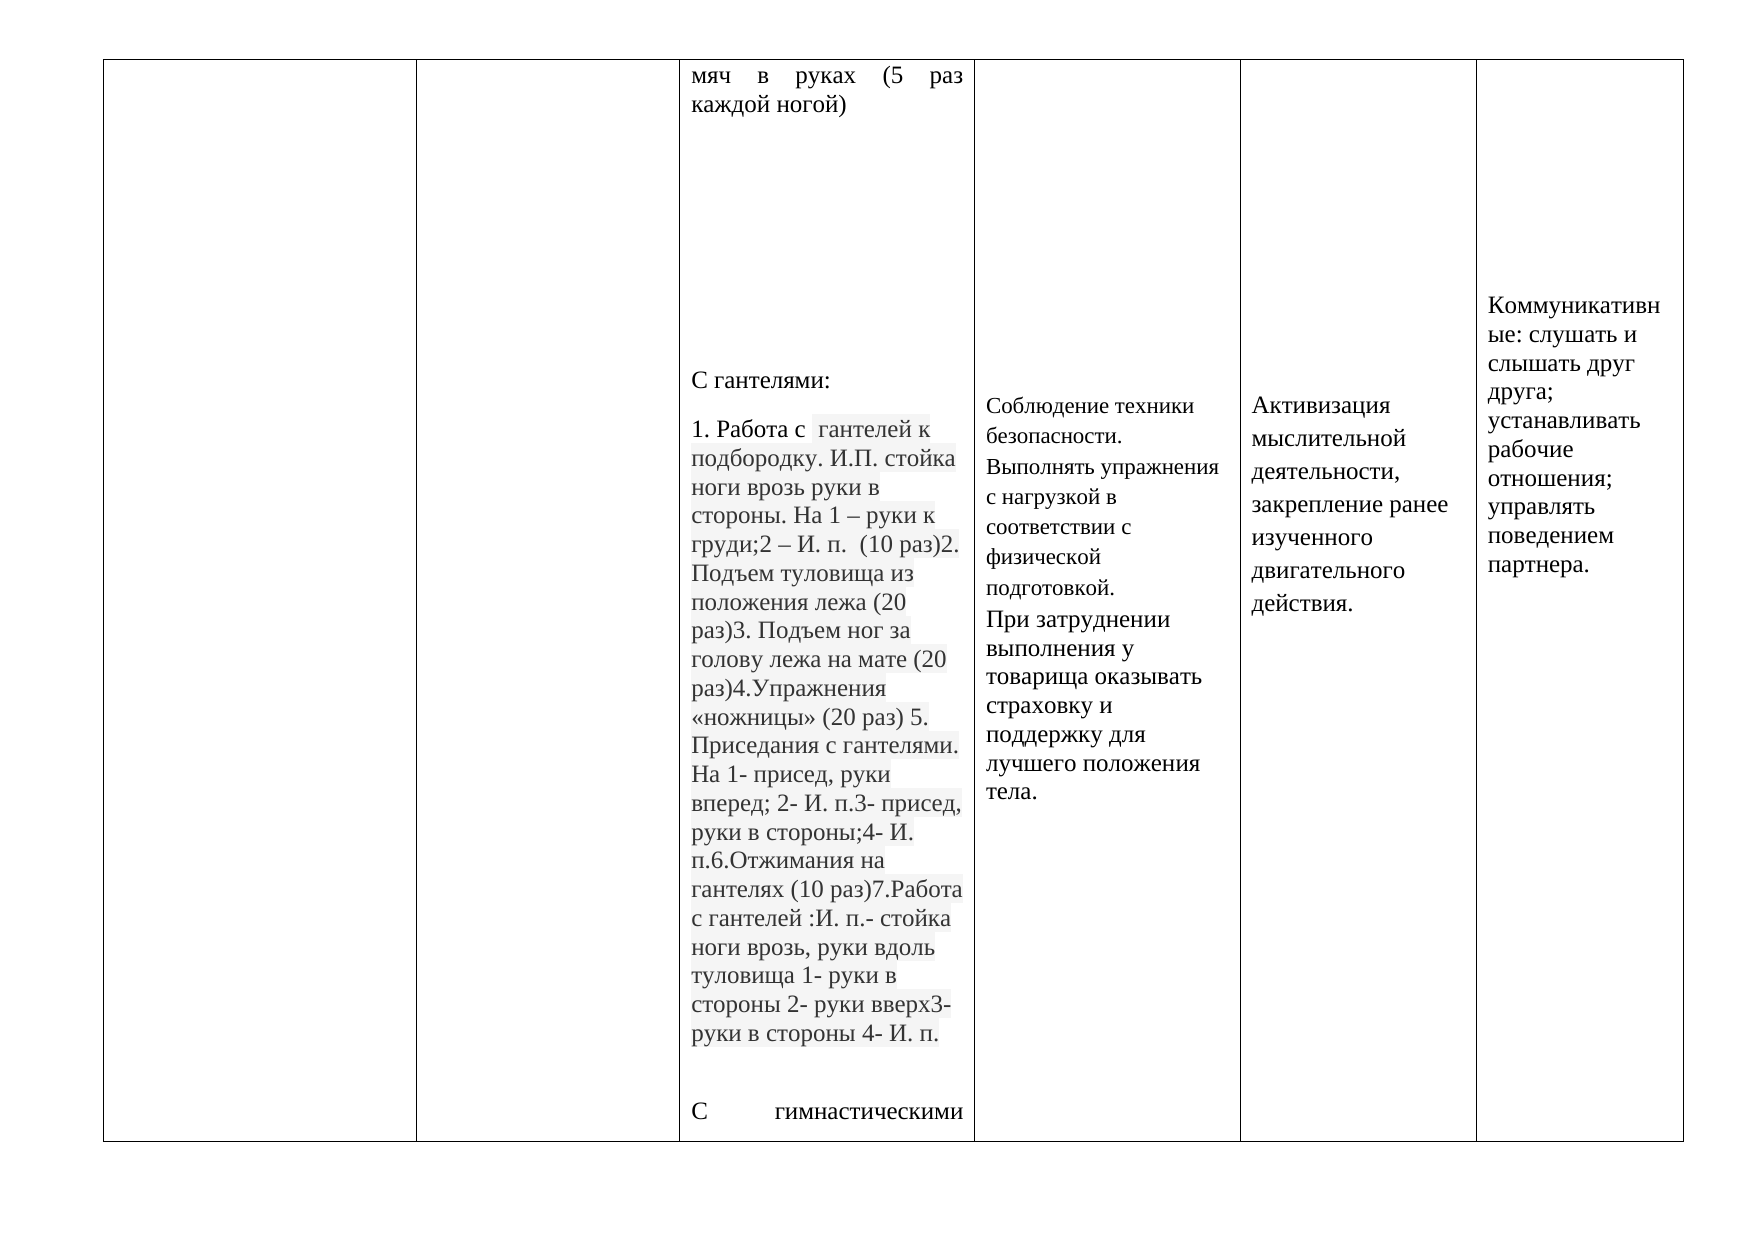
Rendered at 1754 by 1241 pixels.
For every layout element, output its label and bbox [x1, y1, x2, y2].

table_cell [975, 60, 1240, 1141]
table_cell [1477, 60, 1683, 1141]
table_cell [1241, 60, 1476, 1141]
table_cell [680, 60, 974, 1141]
table_cell [104, 60, 416, 1141]
table_cell [417, 60, 679, 1141]
